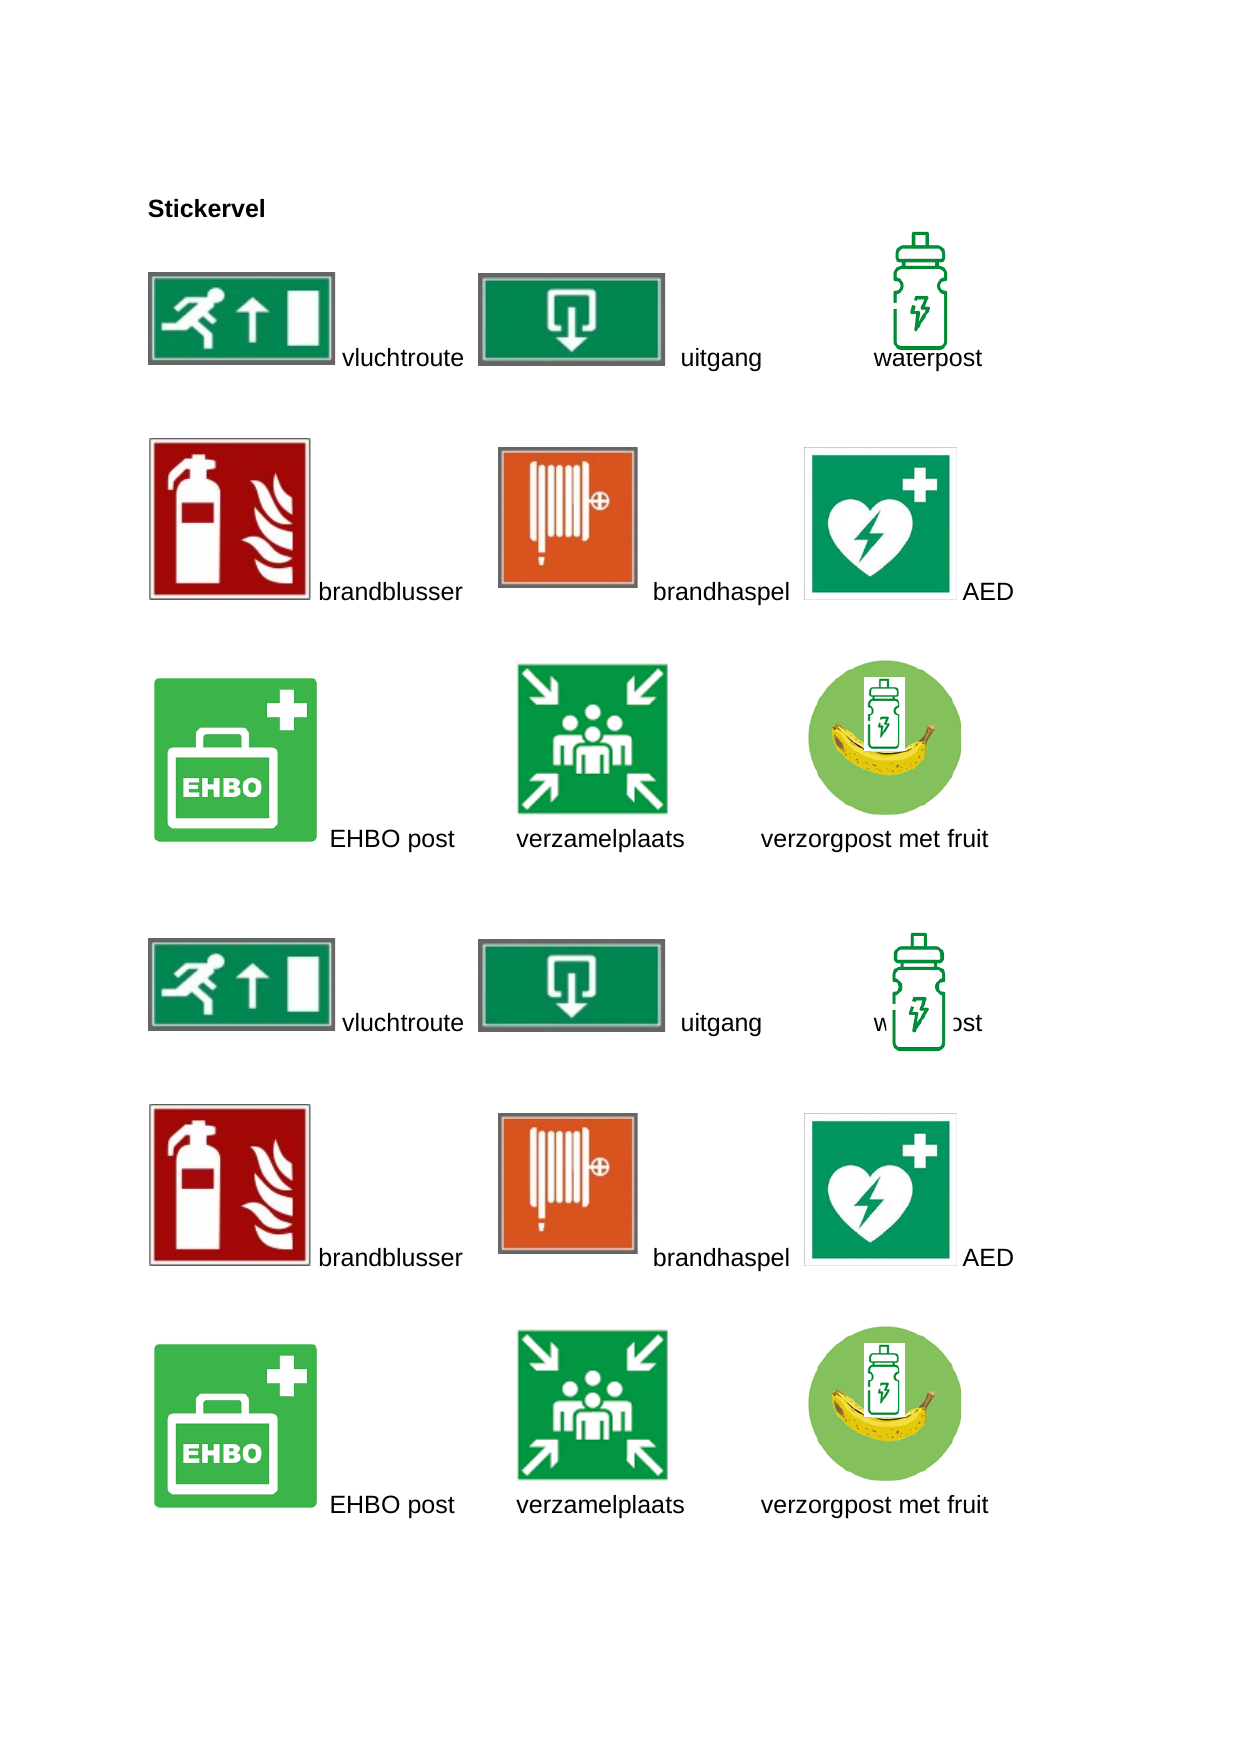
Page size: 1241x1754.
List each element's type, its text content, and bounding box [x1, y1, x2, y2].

text Stickervel [148, 194, 1093, 872]
picture [886, 928, 954, 1054]
picture [887, 227, 955, 353]
